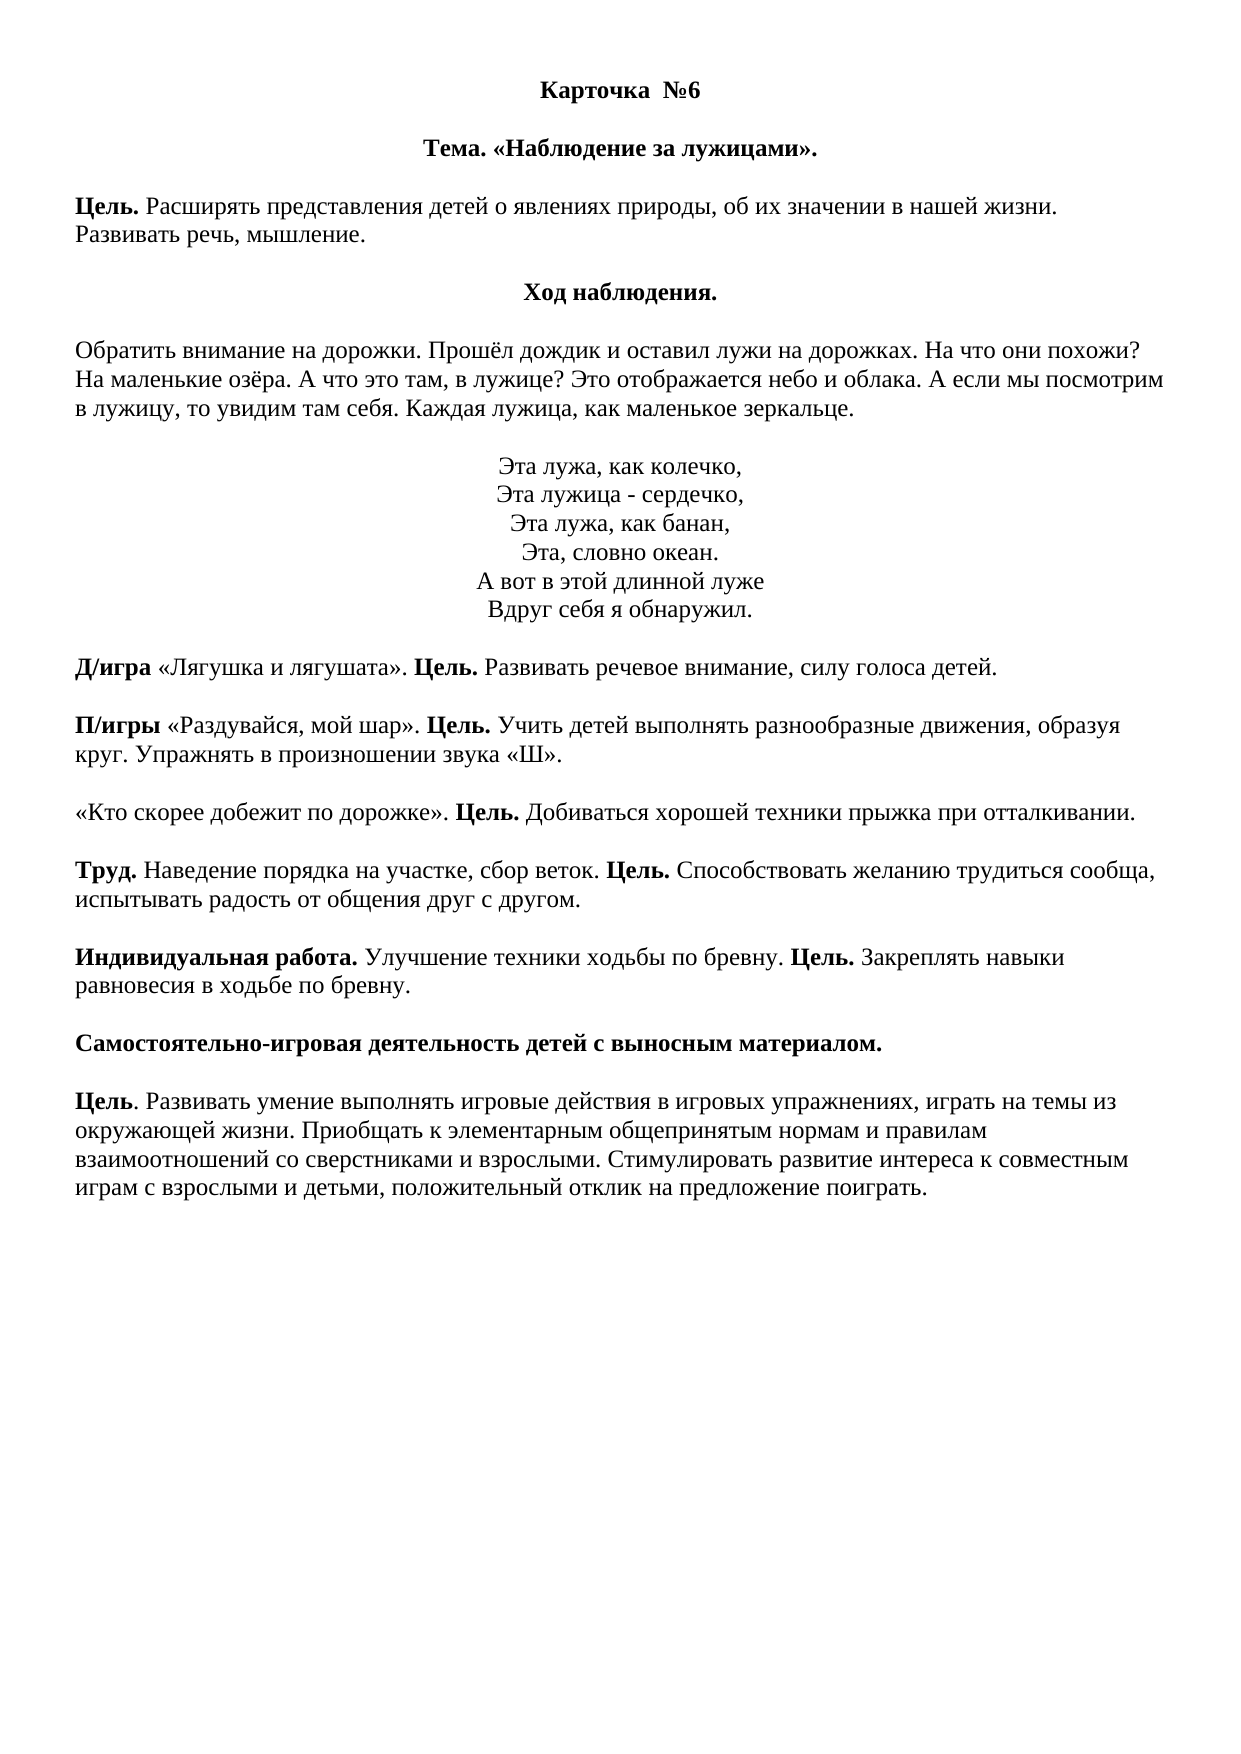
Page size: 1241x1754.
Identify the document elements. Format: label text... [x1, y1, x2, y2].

text Цель. Развивать умение выполнять игровые действия в игровых упражнениях, играть на темы из окружающей жизни. Приобщать к элементарным общепринятым нормам и правилам взаимоотношений со сверстниками и взрослыми. Стимулировать развитие интереса к совместным играм с взрослыми и детьми, положительный отклик на предложение поиграть. [75, 1086, 1165, 1201]
text П/игры «Раздувайся, мой шар». Цель. Учить детей выполнять разнообразные движения, образуя круг. Упражнять в произношении звука «Ш». [75, 710, 1165, 768]
text Карточка №6 [75, 75, 1165, 104]
text Цель. Расширять представления детей о явлениях природы, об их значении в нашей жизни. Развивать речь, мышление. [75, 191, 1165, 248]
text Эта лужа, как колечко, Эта лужица - сердечко, Эта лужа, как банан, Эта, словно океан. А вот в этой длинной луже Вдруг себя я обнаружил. [75, 451, 1165, 623]
text «Кто скорее добежит по дорожке». Цель. Добиваться хорошей техники прыжка при отталкивании. [75, 797, 1165, 826]
text Самостоятельно-игровая деятельность детей с выносным материалом. [75, 1028, 1165, 1057]
text Д/игра «Лягушка и лягушата». Цель. Развивать речевое внимание, силу голоса детей. [75, 652, 1165, 681]
text Труд. Наведение порядка на участке, сбор веток. Цель. Способствовать желанию трудиться сообща, испытывать радость от общения друг с другом. [75, 855, 1165, 912]
text Индивидуальная работа. Улучшение техники ходьбы по бревну. Цель. Закреплять навыки равновесия в ходьбе по бревну. [75, 942, 1165, 999]
text Обратить внимание на дорожки. Прошёл дождик и оставил лужи на дорожках. На что они похожи? На маленькие озёра. А что это там, в лужице? Это отображается небо и облака. А если мы посмотрим в лужицу, то увидим там себя. Каждая лужица, как маленькое зеркальце. [75, 335, 1165, 422]
text Ход наблюдения. [75, 277, 1165, 306]
text Тема. «Наблюдение за лужицами». [75, 133, 1165, 162]
